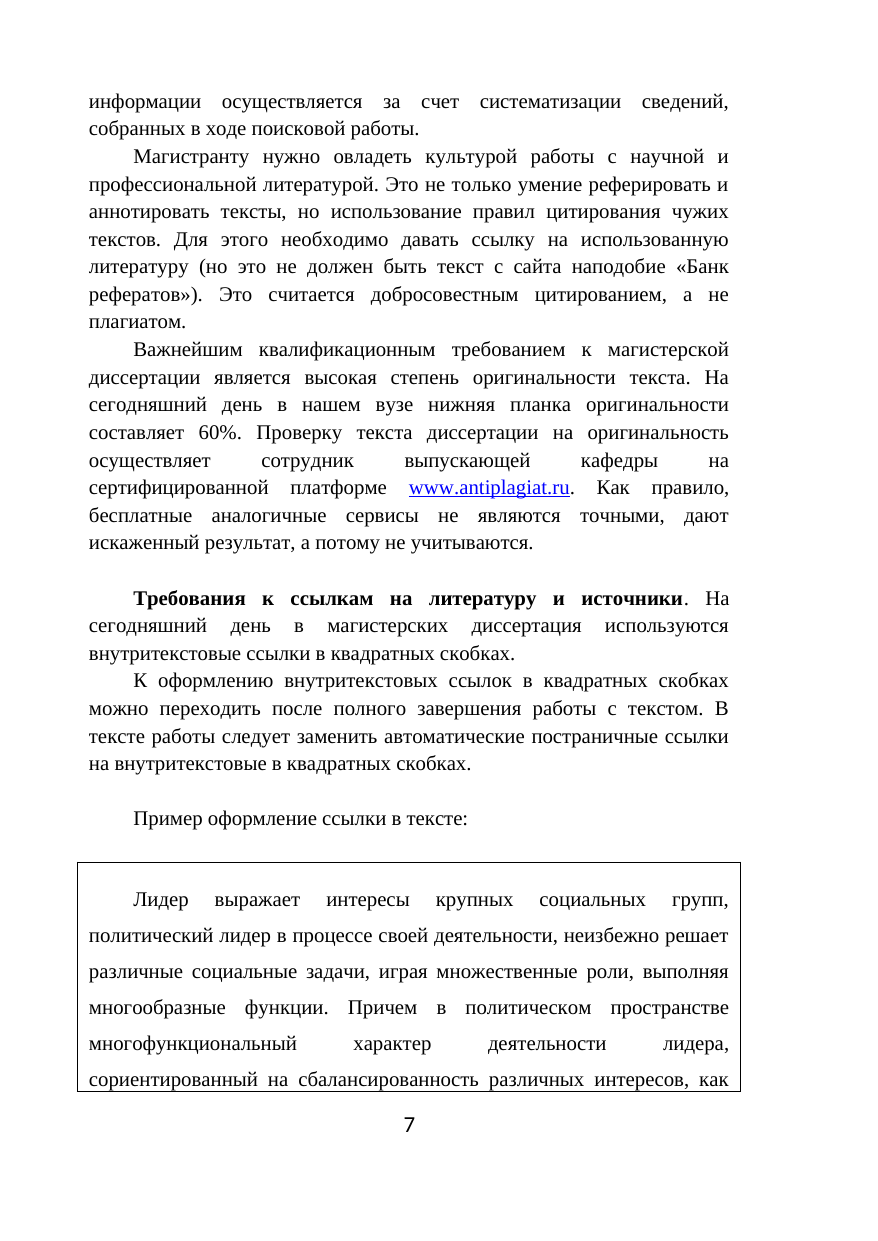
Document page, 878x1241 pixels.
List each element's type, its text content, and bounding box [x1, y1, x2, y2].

text К оформлению внутритекстовых ссылок в квадратных скобках можно переходить после полного завершения работы с текстом. В тексте работы следует заменить автоматические постраничные ссылки на внутритекстовые в квадратных скобках. [89, 668, 729, 775]
text Важнейшим квалификационным требованием к магистерской диссертации является высокая степень оригинальности текста. На сегодняшний день в нашем вузе нижняя планка оригинальности составляет 60%. Проверку текста диссертации на оригинальность осуществляет сотрудник выпускающей кафедры на сертифицированной платформе www.antiplagiat.ru. Как правило, бесплатные аналогичные сервисы не являются точными, дают искаженный результат, а потому не учитываются. [89, 337, 729, 554]
text Пример оформление ссылки в тексте: [89, 806, 729, 830]
text Магистранту нужно овладеть культурой работы с научной и профессиональной литературой. Это не только умение реферировать и аннотировать тексты, но использование правил цитирования чужих текстов. Для этого необходимо давать ссылку на использованную литературу (но это не должен быть текст с сайта наподобие «Банк рефератов»). Это считается добросовестным цитированием, а не плагиатом. [89, 144, 729, 333]
text Требования к ссылкам на литературу и источники. На сегодняшний день в магистерских диссертация используются внутритекстовые ссылки в квадратных скобках. [89, 586, 729, 665]
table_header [78, 863, 740, 1091]
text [89, 89, 729, 140]
